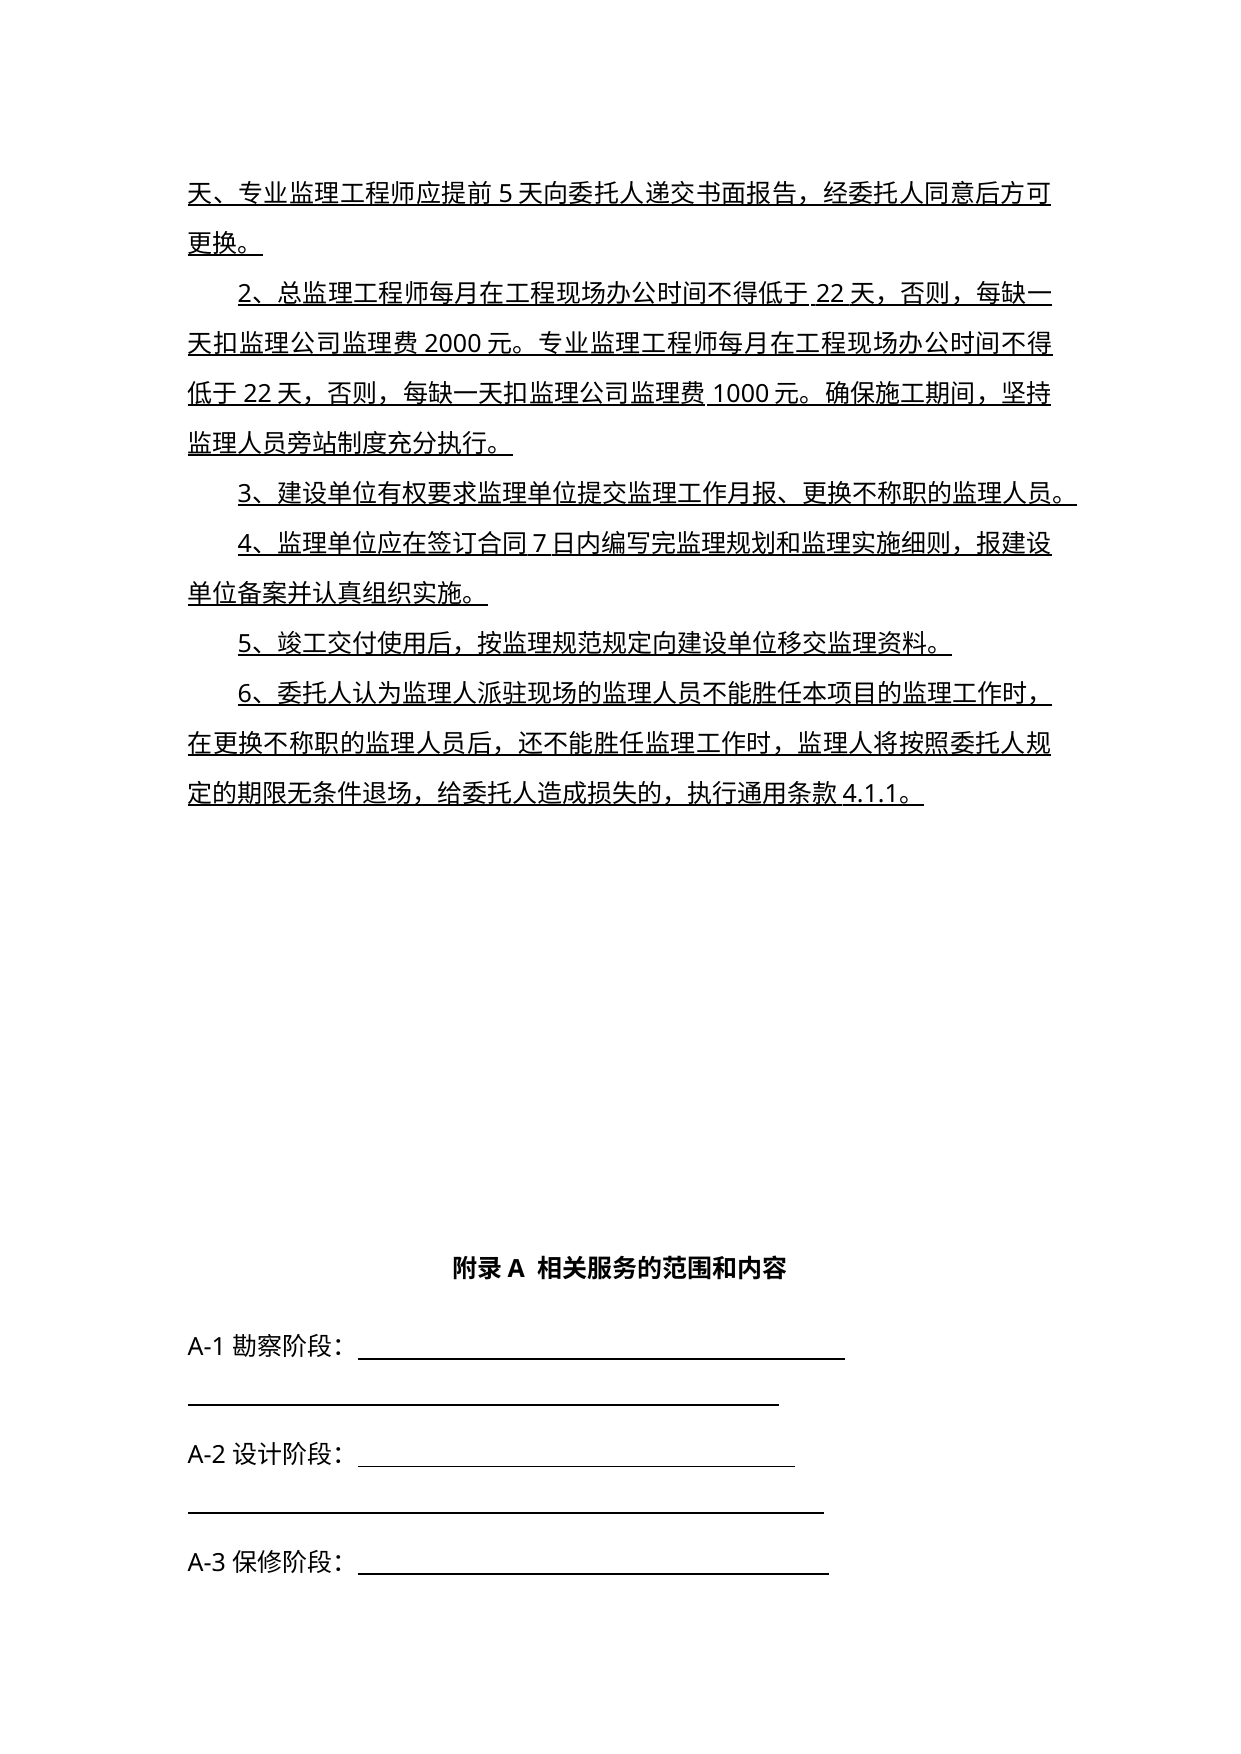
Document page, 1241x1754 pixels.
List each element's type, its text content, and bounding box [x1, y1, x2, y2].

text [187, 162, 1053, 262]
text A-1 勘察阶段： [187, 1316, 1053, 1366]
text 4、监理单位应在签订合同7日内编写完监理规划和监理实施细则，报建设单位备案并认真组织实施。 [187, 512, 1053, 612]
text 3、建设单位有权要求监理单位提交监理工作月报、更换不称职的监理人员。 [187, 462, 1053, 512]
text A-2 设计阶段： [187, 1423, 1053, 1473]
text 5、竣工交付使用后，按监理规范规定向建设单位移交监理资料。 [187, 612, 1053, 662]
text 2、总监理工程师每月在工程现场办公时间不得低于22天，否则，每缺一天扣监理公司监理费2000元。专业监理工程师每月在工程现场办公时间不得低于22天，否则，每缺一天扣监理公司监理费1000元。确保施工期间，坚持监理人员旁站制度充分执行。 [187, 262, 1053, 354]
text 6、委托人认为监理人派驻现场的监理人员不能胜任本项目的监理工作时，在更换不称职的监理人员后，还不能胜任监理工作时，监理人将按照委托人规定的期限无条件退场，给委托人造成损失的，执行通用条款4.1.1。 [187, 662, 1053, 812]
text A-3 保修阶段： [187, 1531, 1053, 1581]
text 附录A 相关服务的范围和内容 [187, 1234, 1053, 1299]
text 2、总监理工程师每月在工程现场办公时间不得低于22天，否则，每缺一天扣监理公司监理费2000元。专业监理工程师每月在工程现场办公时间不得低于22天，否则，每缺一天扣监理公司监理费1000元。确保施工期间，坚持监理人员旁站制度充分执行。 [187, 355, 1053, 462]
